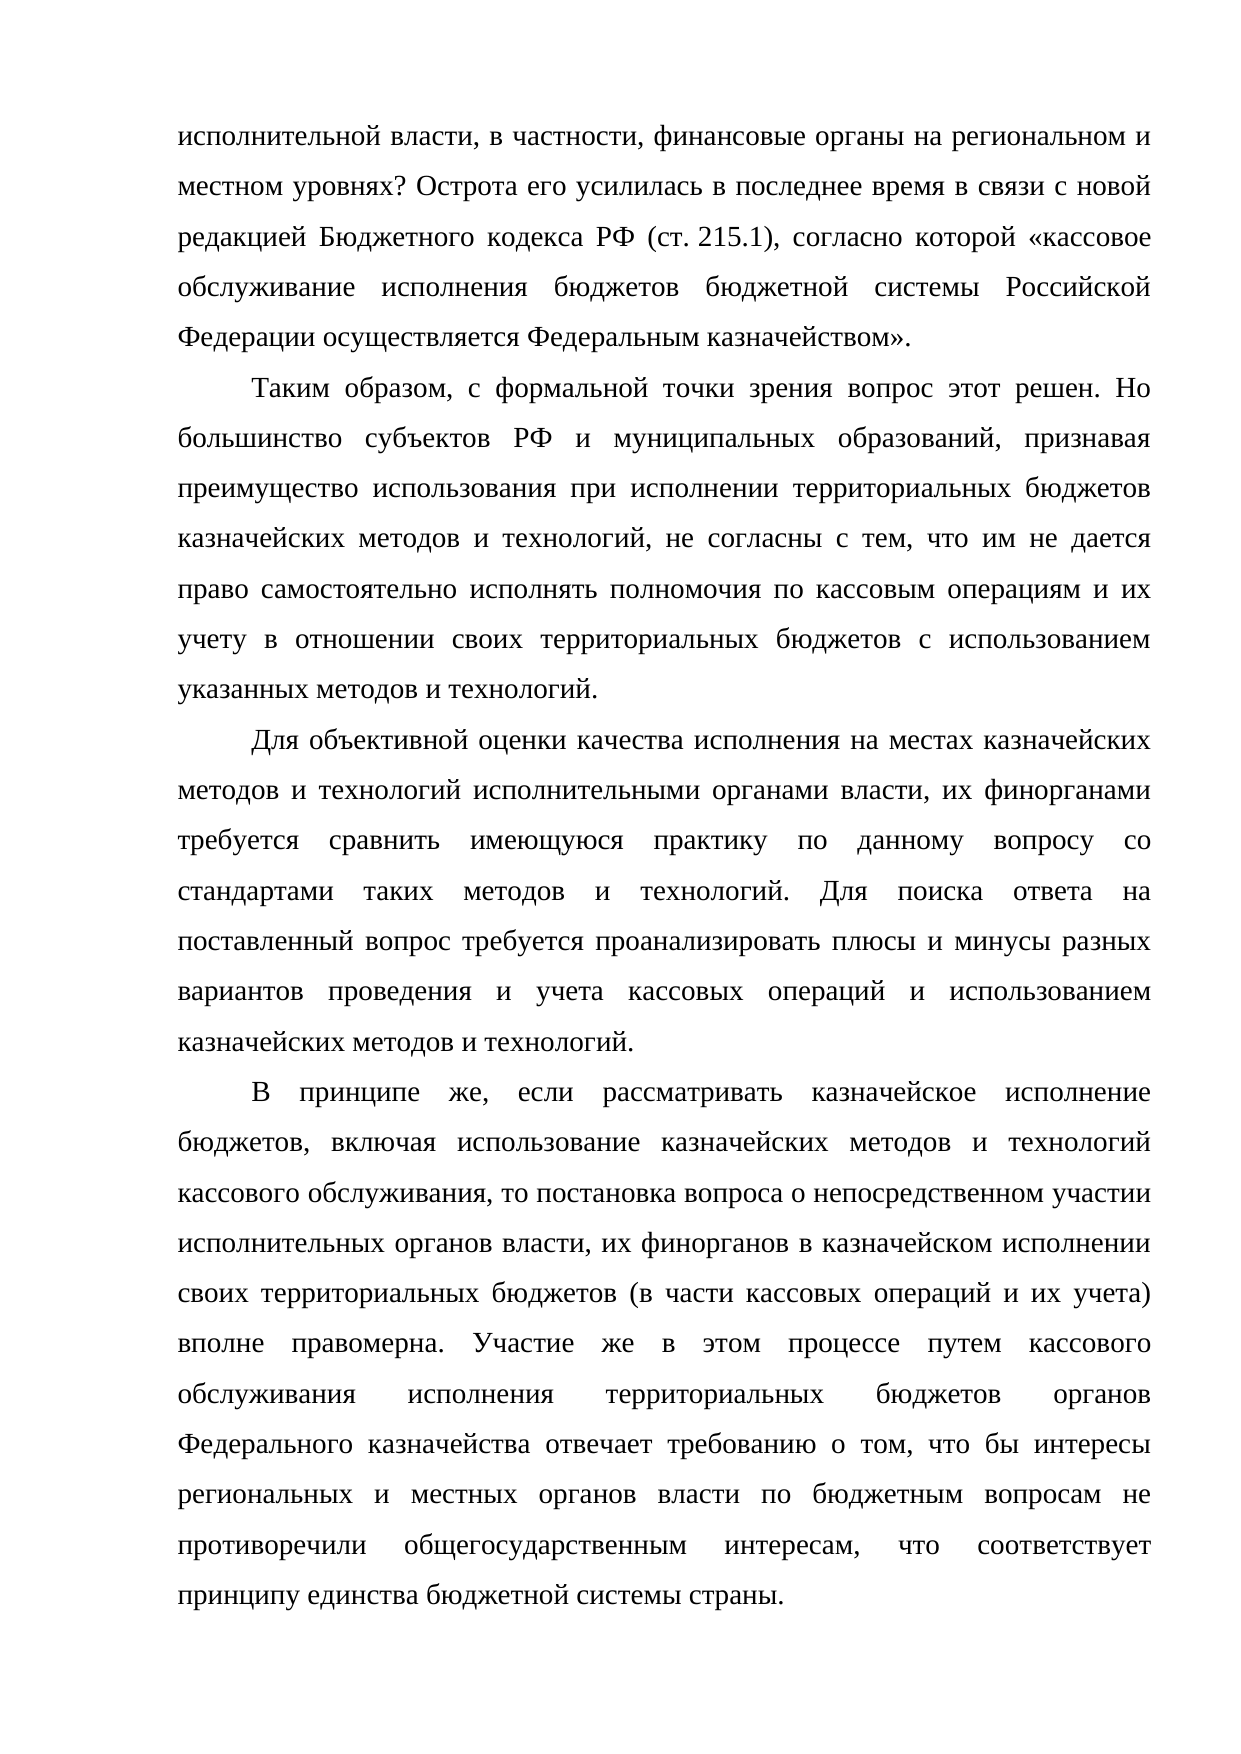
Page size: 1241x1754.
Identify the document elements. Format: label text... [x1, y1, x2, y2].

text Таким образом, с формальной точки зрения вопрос этот решен. Но большинство субъектов РФ и муниципальных образований, признавая преимущество использования при исполнении территориальных бюджетов казначейских методов и технологий, не согласны с тем, что им не дается право самостоятельно исполнять полномочия по кассовым операциям и их учету в отношении своих территориальных бюджетов с использованием указанных методов и технологий. [177, 370, 1152, 705]
text В принципе же, если рассматривать казначейское исполнение бюджетов, включая использование казначейских методов и технологий кассового обслуживания, то постановка вопроса о непосредственном участии исполнительных органов власти, их финорганов в казначейском исполнении своих территориальных бюджетов (в части кассовых операций и их учета) вполне правомерна. Участие же в этом процессе путем кассового обслуживания исполнения территориальных бюджетов органов Федерального казначейства отвечает требованию о том, что бы интересы региональных и местных органов власти по бюджетным вопросам не противоречили общегосударственным интересам, что соответствует принципу единства бюджетной системы страны. [177, 1074, 1152, 1611]
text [177, 118, 1152, 353]
text Для объективной оценки качества исполнения на местах казначейских методов и технологий исполнительными органами власти, их финорганами требуется сравнить имеющуюся практику по данному вопросу со стандартами таких методов и технологий. Для поиска ответа на поставленный вопрос требуется проанализировать плюсы и минусы разных вариантов проведения и учета кассовых операций и использованием казначейских методов и технологий. [177, 722, 1152, 1057]
